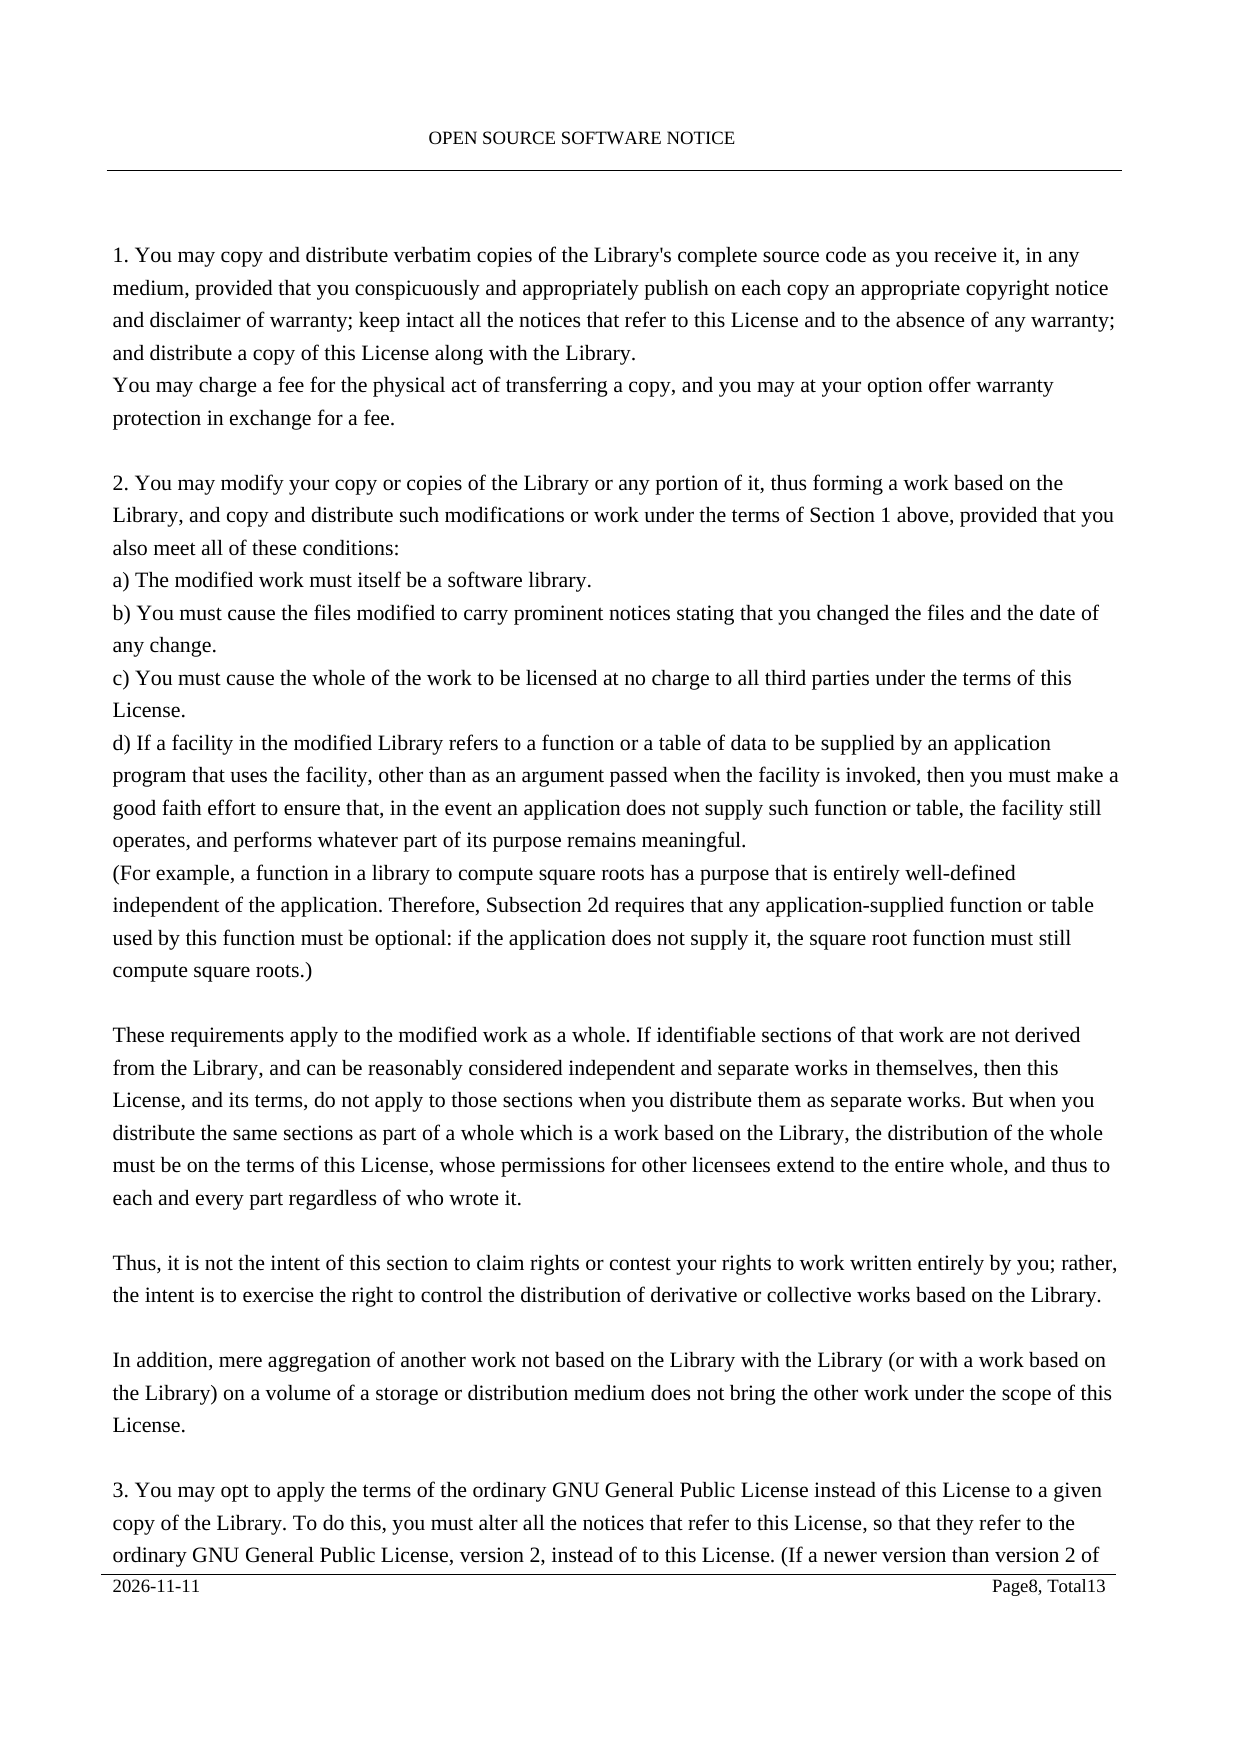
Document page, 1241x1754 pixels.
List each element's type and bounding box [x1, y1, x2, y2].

text [112, 206, 1128, 1571]
